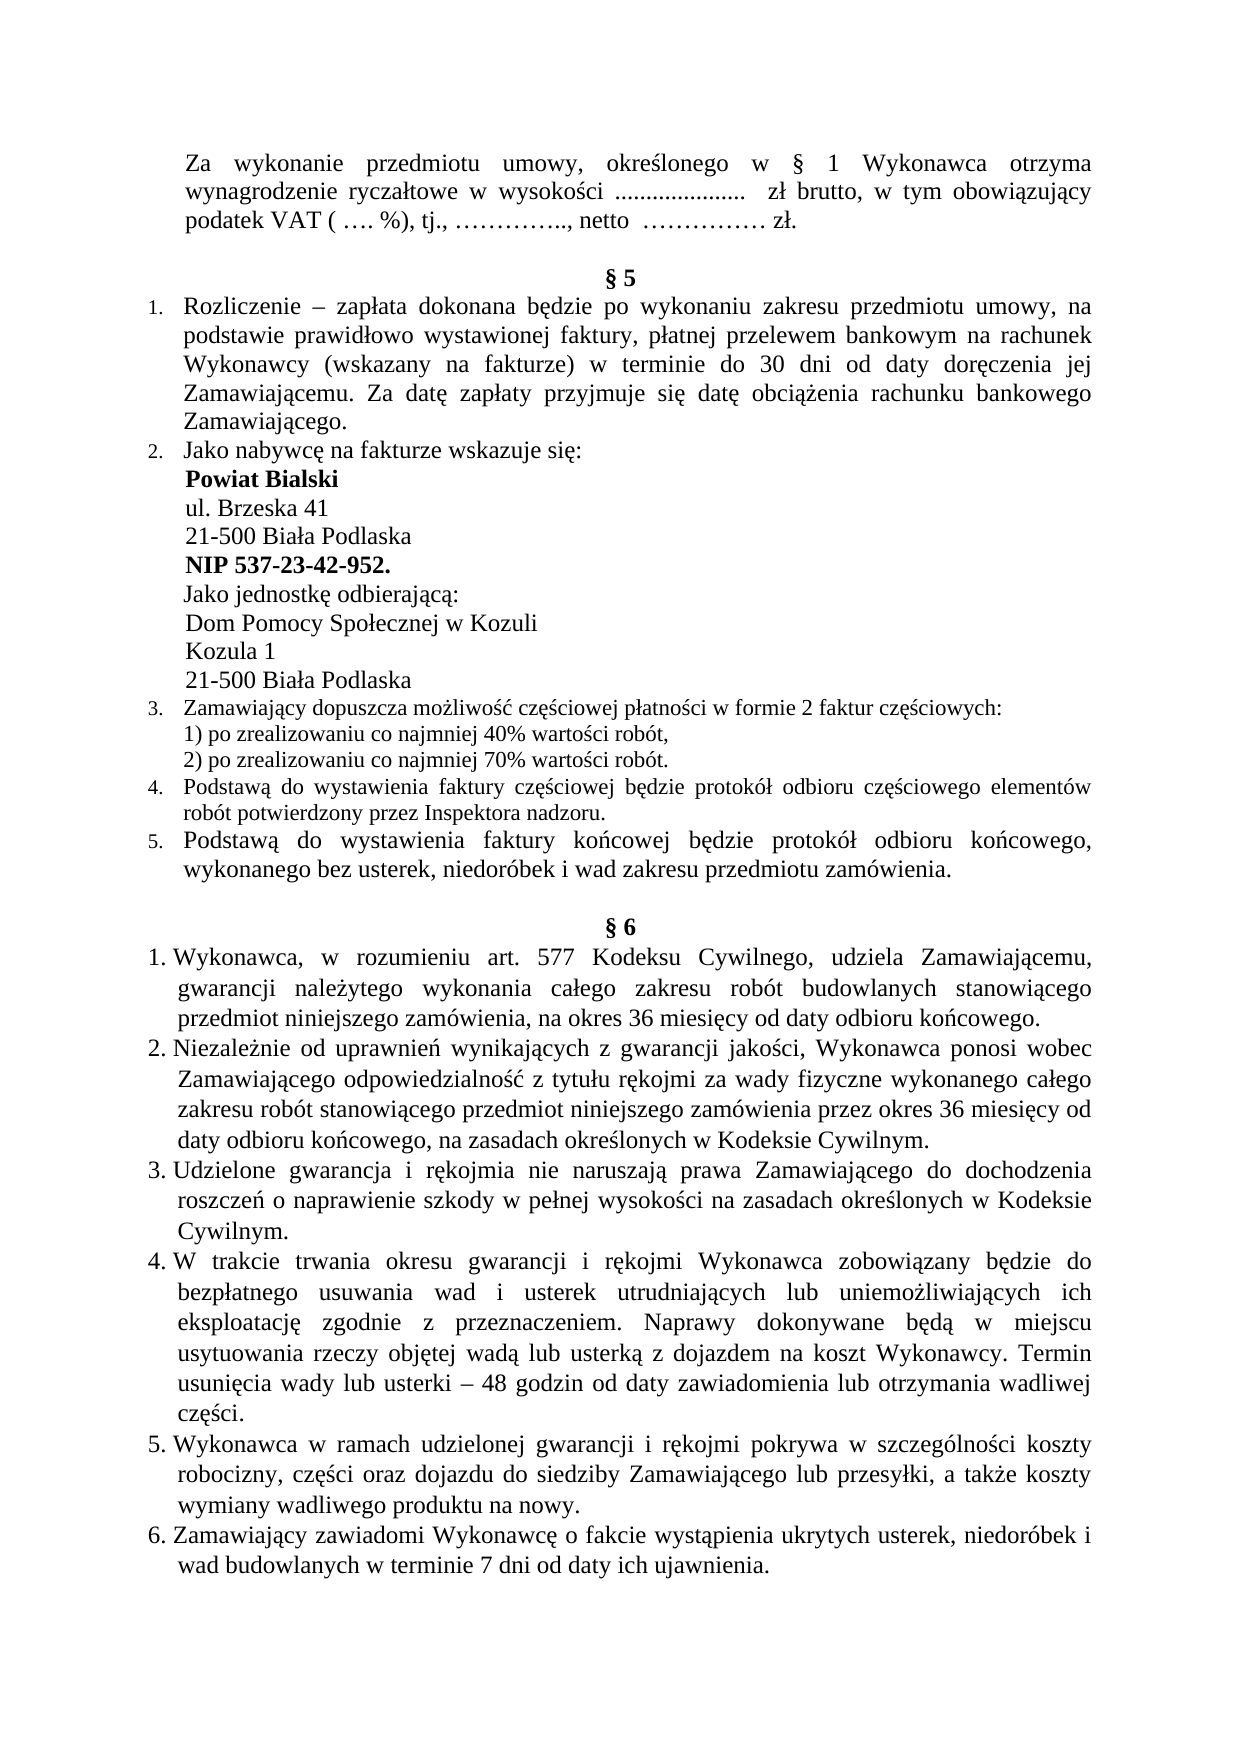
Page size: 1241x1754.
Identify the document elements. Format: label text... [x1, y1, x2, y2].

text Dom Pomocy Społecznej w Kozuli [185, 608, 1093, 636]
text 21-500 Biała Podlaska [185, 665, 1093, 694]
text Kozula 1 [185, 636, 1093, 665]
list Wykonawca w ramach udzielonej gwarancji i rękojmi pokrywa w szczególności koszty robocizny, części oraz dojazdu do siedziby Zamawiającego lub przesyłki, a także koszty wymiany wadliwego produktu na nowy. [148, 1429, 1093, 1518]
text NIP 537-23-42-952. [185, 550, 1093, 579]
list Podstawą do wystawienia faktury częściowej będzie protokół odbioru częściowego elementów robót potwierdzony przez Inspektora nadzoru. [148, 773, 1093, 826]
list Udzielone gwarancja i rękojmia nie naruszają prawa Zamawiającego do dochodzenia roszczeń o naprawienie szkody w pełnej wysokości na zasadach określonych w Kodeksie Cywilnym. [148, 1155, 1093, 1245]
text Za wykonanie przedmiotu umowy, określonego w § 1 Wykonawca otrzyma wynagrodzenie ryczałtowe w wysokości ..................... zł brutto, w tym obowiązujący podatek VAT ( …. %), tj., ………….., netto …………… zł. [185, 148, 1093, 234]
list 1) po zrealizowaniu co najmniej 40% wartości robót, [183, 720, 1093, 747]
list W trakcie trwania okresu gwarancji i rękojmi Wykonawca zobowiązany będzie do bezpłatnego usuwania wad i usterek utrudniających lub uniemożliwiających ich eksploatację zgodnie z przeznaczeniem. Naprawy dokonywane będą w miejscu usytuowania rzeczy objętej wadą lub usterką z dojazdem na koszt Wykonawcy. Termin usunięcia wady lub usterki – 48 godzin od daty zawiadomienia lub otrzymania wadliwej części. [148, 1246, 1093, 1427]
text Jako jednostkę odbierającą: [183, 579, 1093, 608]
list Wykonawca, w rozumieniu art. 577 Kodeksu Cywilnego, udziela Zamawiającemu, gwarancji należytego wykonania całego zakresu robót budowlanych stanowiącego przedmiot niniejszego zamówienia, na okres 36 miesięcy od daty odbioru końcowego. [148, 942, 1093, 1032]
list Podstawą do wystawienia faktury końcowej będzie protokół odbioru końcowego, wykonanego bez usterek, niedoróbek i wad zakresu przedmiotu zamówienia. [148, 826, 1093, 883]
text § 6 [148, 912, 1093, 941]
text Powiat Bialski [185, 464, 1093, 493]
list Niezależnie od uprawnień wynikających z gwarancji jakości, Wykonawca ponosi wobec Zamawiającego odpowiedzialność z tytułu rękojmi za wady fizyczne wykonanego całego zakresu robót stanowiącego przedmiot niniejszego zamówienia przez okres 36 miesięcy od daty odbioru końcowego, na zasadach określonych w Kodeksie Cywilnym. [148, 1033, 1093, 1153]
list 2) po zrealizowaniu co najmniej 70% wartości robót. [183, 747, 1093, 773]
list Rozliczenie – zapłata dokonana będzie po wykonaniu zakresu przedmiotu umowy, na podstawie prawidłowo wystawionej faktury, płatnej przelewem bankowym na rachunek Wykonawcy (wskazany na fakturze) w terminie do 30 dni od daty doręczenia jej Zamawiającemu. Za datę zapłaty przyjmuje się datę obciążenia rachunku bankowego Zamawiającego. [148, 291, 1093, 435]
list Zamawiający zawiadomi Wykonawcę o fakcie wystąpienia ukrytych usterek, niedoróbek i wad budowlanych w terminie 7 dni od daty ich ujawnienia. [148, 1520, 1093, 1579]
text ul. Brzeska 41 [185, 493, 1093, 521]
text § 5 [148, 263, 1093, 291]
list Jako nabywcę na fakturze wskazuje się: [148, 435, 1093, 464]
text 21-500 Biała Podlaska [185, 521, 1093, 550]
list Zamawiający dopuszcza możliwość częściowej płatności w formie 2 faktur częściowych: [148, 694, 1093, 720]
